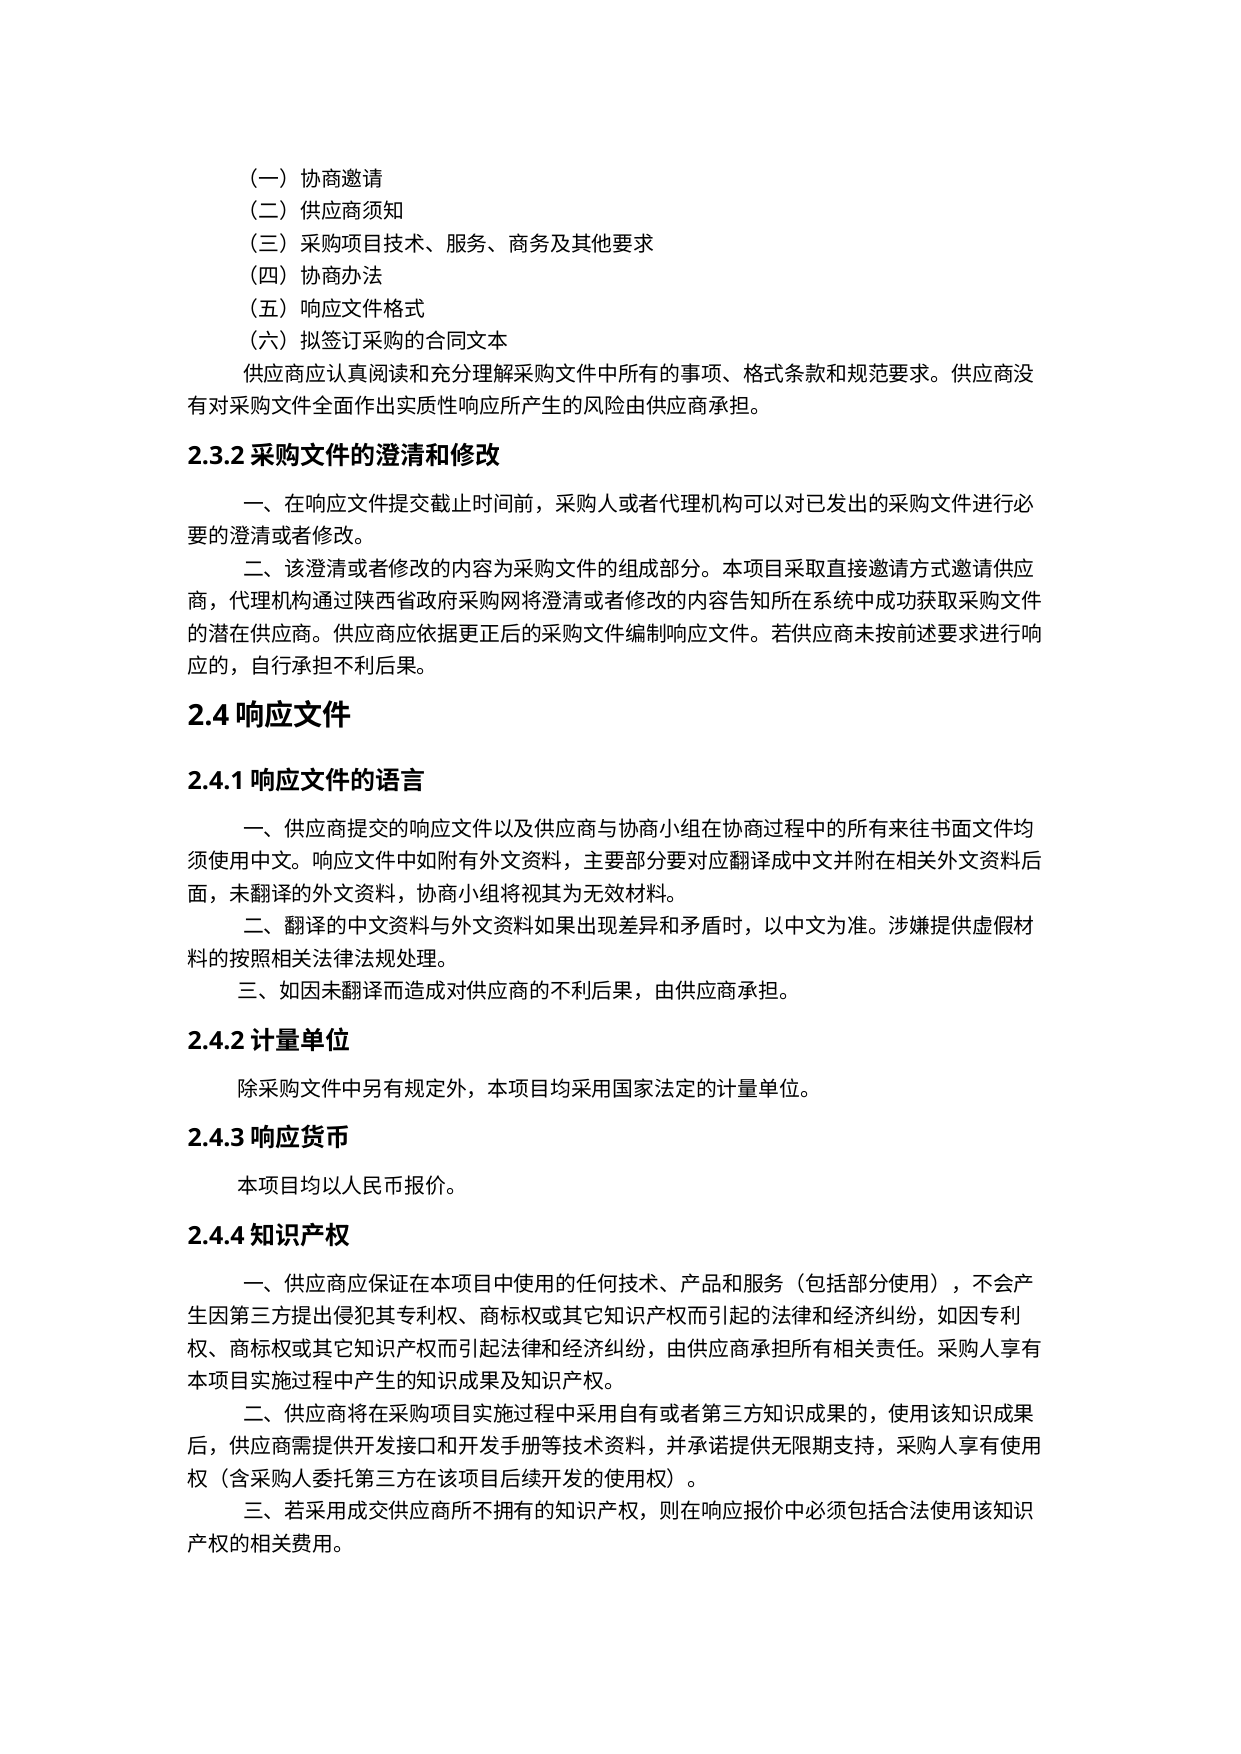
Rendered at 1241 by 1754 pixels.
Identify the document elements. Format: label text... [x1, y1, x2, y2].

text 本项目均以人民币报价。 [187, 1169, 1053, 1202]
text 2.3.2采购文件的澄清和修改 [187, 422, 1053, 487]
text 2.4.1响应文件的语言 [187, 747, 1053, 812]
text 一、供应商提交的响应文件以及供应商与协商小组在协商过程中的所有来往书面文件均须使用中文。响应文件中如附有外文资料，主要部分要对应翻译成中文并附在相关外文资料后面，未翻译的外文资料，协商小组将视其为无效材料。 [187, 812, 1053, 909]
text （六）拟签订采购的合同文本 [187, 324, 1053, 357]
text 供应商应认真阅读和充分理解采购文件中所有的事项、格式条款和规范要求。供应商没有对采购文件全面作出实质性响应所产生的风险由供应商承担。 [187, 357, 1053, 422]
text （五）响应文件格式 [187, 292, 1053, 324]
text （四）协商办法 [187, 259, 1053, 292]
text 二、翻译的中文资料与外文资料如果出现差异和矛盾时，以中文为准。涉嫌提供虚假材料的按照相关法律法规处理。 [187, 909, 1053, 974]
text 三、若采用成交供应商所不拥有的知识产权，则在响应报价中必须包括合法使用该知识产权的相关费用。 [187, 1494, 1053, 1559]
text （一）协商邀请 [187, 162, 1053, 194]
text 三、如因未翻译而造成对供应商的不利后果，由供应商承担。 [187, 974, 1053, 1007]
text 一、供应商应保证在本项目中使用的任何技术、产品和服务（包括部分使用），不会产生因第三方提出侵犯其专利权、商标权或其它知识产权而引起的法律和经济纠纷，如因专利权、商标权或其它知识产权而引起法律和经济纠纷，由供应商承担所有相关责任。采购人享有本项目实施过程中产生的知识成果及知识产权。 [187, 1267, 1053, 1397]
text 除采购文件中另有规定外，本项目均采用国家法定的计量单位。 [187, 1072, 1053, 1104]
text 2.4.2计量单位 [187, 1007, 1053, 1072]
text 二、供应商将在采购项目实施过程中采用自有或者第三方知识成果的，使用该知识成果后，供应商需提供开发接口和开发手册等技术资料，并承诺提供无限期支持，采购人享有使用权（含采购人委托第三方在该项目后续开发的使用权）。 [187, 1397, 1053, 1494]
text 一、在响应文件提交截止时间前，采购人或者代理机构可以对已发出的采购文件进行必要的澄清或者修改。 [187, 487, 1053, 552]
text 2.4.4知识产权 [187, 1202, 1053, 1267]
text （三）采购项目技术、服务、商务及其他要求 [187, 227, 1053, 259]
text （二）供应商须知 [187, 194, 1053, 227]
text 2.4响应文件 [187, 682, 1053, 747]
text 2.4.3响应货币 [187, 1104, 1053, 1169]
text 二、该澄清或者修改的内容为采购文件的组成部分。本项目采取直接邀请方式邀请供应商，代理机构通过陕西省政府采购网将澄清或者修改的内容告知所在系统中成功获取采购文件的潜在供应商。供应商应依据更正后的采购文件编制响应文件。若供应商未按前述要求进行响应的，自行承担不利后果。 [187, 552, 1053, 682]
